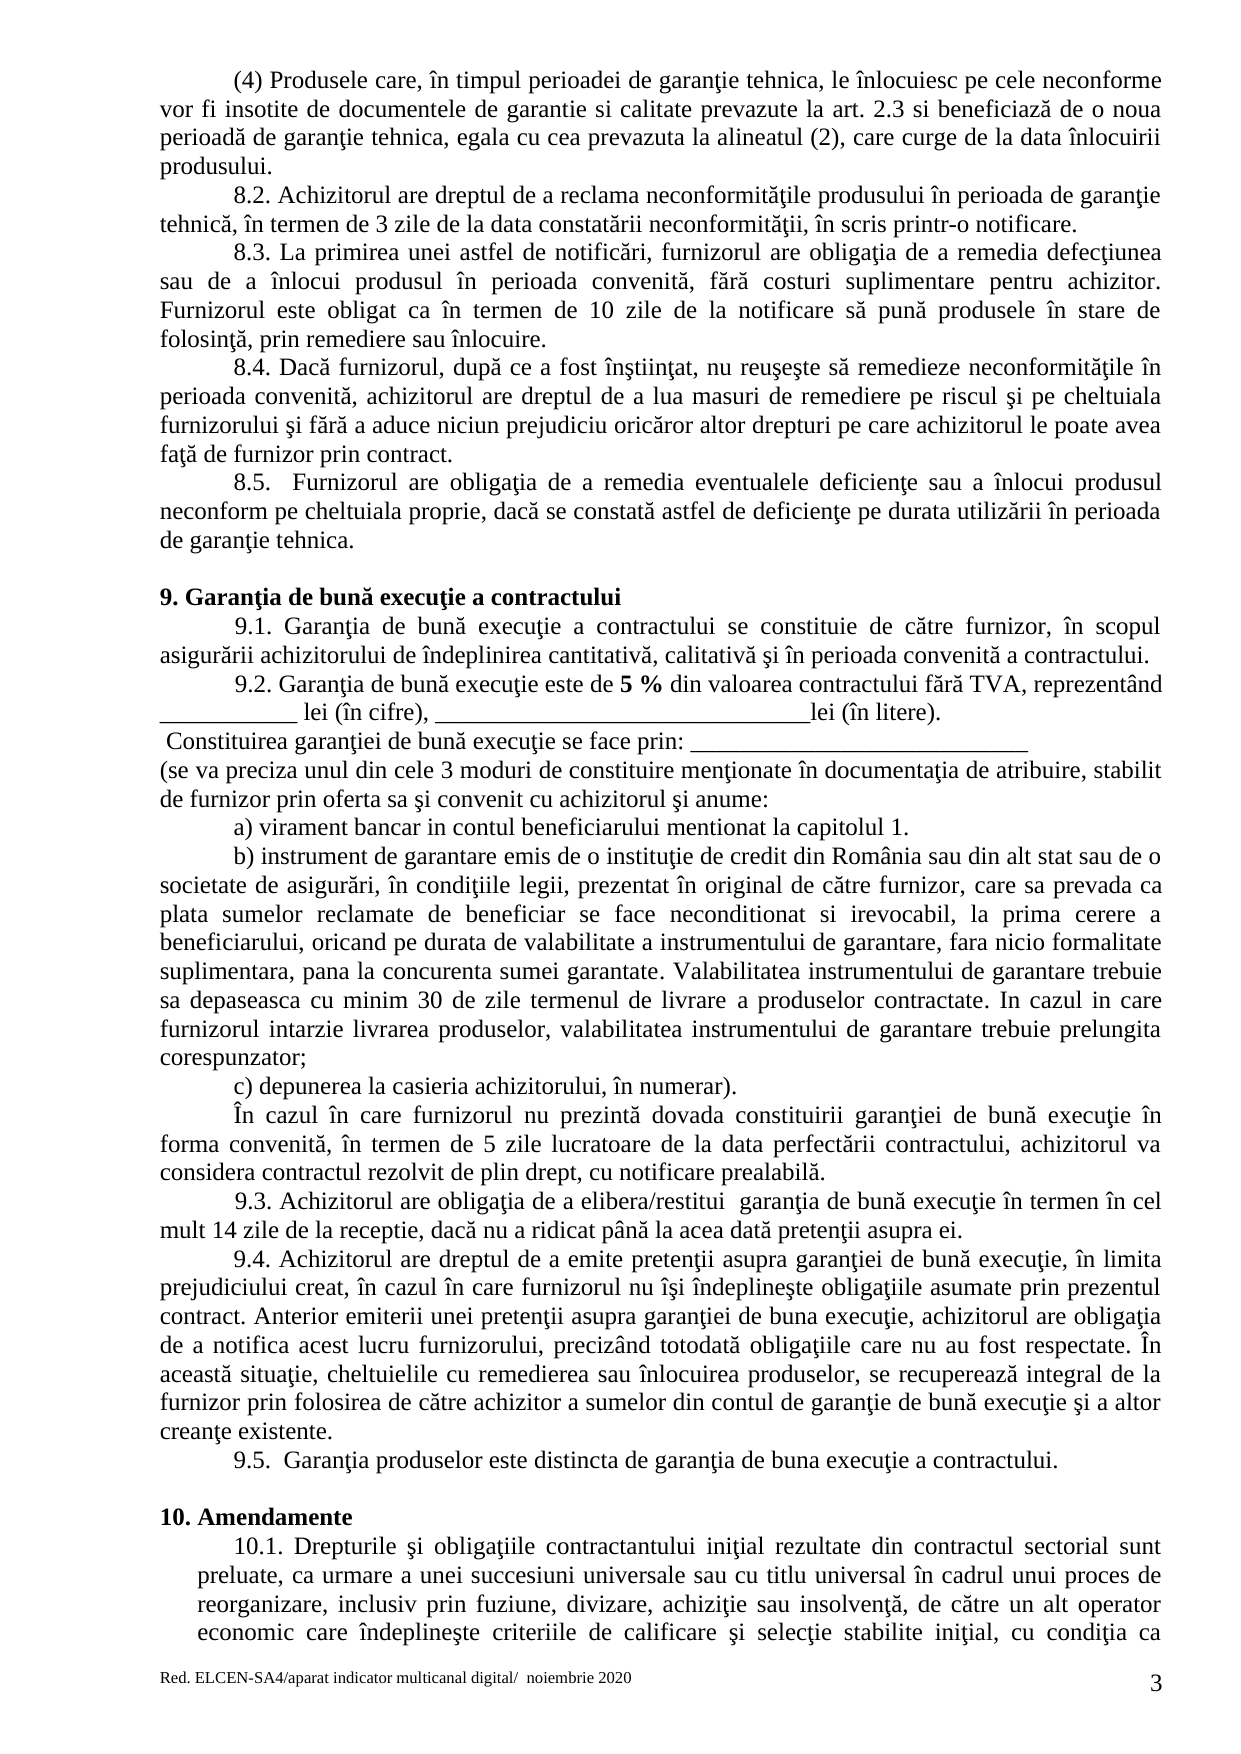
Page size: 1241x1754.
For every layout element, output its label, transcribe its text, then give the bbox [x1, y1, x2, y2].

text Constituirea garanţiei de bună execuţie se face prin: ___________________________ [159, 726, 1162, 755]
text 9.1. Garanţia de bună execuţie a contractului se constituie de către furnizor, în scopul asigurării achizitorului de îndeplinirea cantitativă, calitativă şi în perioada convenită a contractului. [159, 611, 1162, 669]
text 9. Garanţia de bună execuţie a contractului [159, 582, 1162, 611]
text 9.5. Garanţia produselor este distincta de garanţia de buna execuţie a contractului. [159, 1445, 1162, 1474]
text 10. Amendamente [159, 1502, 1162, 1531]
text 9.2. Garanţia de bună execuţie este de 5 % din valoarea contractului fără TVA, reprezentând ___________ lei (în cifre), ______________________________lei (în litere). [159, 669, 1162, 726]
text 8.4. Dacă furnizorul, după ce a fost înştiinţat, nu reuşeşte să remedieze neconformităţile în perioada convenită, achizitorul are dreptul de a lua masuri de remediere pe riscul şi pe cheltuiala furnizorului şi fără a aduce niciun prejudiciu oricăror altor drepturi pe care achizitorul le poate avea faţă de furnizor prin contract. [159, 352, 1162, 467]
text 8.3. La primirea unei astfel de notificări, furnizorul are obligaţia de a remedia defecţiunea sau de a înlocui produsul în perioada convenită, fără costuri suplimentare pentru achizitor. Furnizorul este obligat ca în termen de 10 zile de la notificare să pună produsele în stare de folosinţă, prin remediere sau înlocuire. [159, 237, 1162, 352]
text b) instrument de garantare emis de o instituţie de credit din România sau din alt stat sau de o societate de asigurări, în condiţiile legii, prezentat în original de către furnizor, care sa prevada ca plata sumelor reclamate de beneficiar se face neconditionat si irevocabil, la prima cerere a beneficiarului, oricand pe durata de valabilitate a instrumentului de garantare, fara nicio formalitate suplimentara, pana la concurenta sumei garantate. Valabilitatea instrumentului de garantare trebuie sa depaseasca cu minim 30 de zile termenul de livrare a produselor contractate. In cazul in care furnizorul intarzie livrarea produselor, valabilitatea instrumentului de garantare trebuie prelungita corespunzator; [159, 841, 1162, 1071]
text a) virament bancar in contul beneficiarului mentionat la capitolul 1. [159, 812, 1162, 841]
text 8.2. Achizitorul are dreptul de a reclama neconformităţile produsului în perioada de garanţie tehnică, în termen de 3 zile de la data constatării neconformităţii, în scris printr-o notificare. [159, 180, 1162, 237]
text 9.4. Achizitorul are dreptul de a emite pretenţii asupra garanţiei de bună execuţie, în limita prejudiciului creat, în cazul în care furnizorul nu îşi îndeplineşte obligaţiile asumate prin prezentul contract. Anterior emiterii unei pretenţii asupra garanţiei de buna execuţie, achizitorul are obligaţia de a notifica acest lucru furnizorului, precizând totodată obligaţiile care nu au fost respectate. În această situaţie, cheltuielile cu remedierea sau înlocuirea produselor, se recuperează integral de la furnizor prin folosirea de către achizitor a sumelor din contul de garanţie de bună execuţie şi a altor creanţe existente. [159, 1244, 1162, 1445]
text c) depunerea la casieria achizitorului, în numerar). [159, 1071, 1162, 1100]
text (se va preciza unul din cele 3 moduri de constituire menţionate în documentaţia de atribuire, stabilit de furnizor prin oferta sa şi convenit cu achizitorul şi anume: [159, 755, 1162, 812]
text 8.5. Furnizorul are obligaţia de a remedia eventualele deficienţe sau a înlocui produsul neconform pe cheltuiala proprie, dacă se constată astfel de deficienţe pe durata utilizării în perioada de garanţie tehnica. [159, 467, 1162, 554]
text (4) Produsele care, în timpul perioadei de garanţie tehnica, le înlocuiesc pe cele neconforme vor fi insotite de documentele de garantie si calitate prevazute la art. 2.3 si beneficiază de o noua perioadă de garanţie tehnica, egala cu cea prevazuta la alineatul (2), care curge de la data înlocuirii produsului. [159, 65, 1162, 180]
text 9.3. Achizitorul are obligaţia de a elibera/restitui garanţia de bună execuţie în termen în cel mult 14 zile de la receptie, dacă nu a ridicat până la acea dată pretenţii asupra ei. [159, 1186, 1162, 1244]
text În cazul în care furnizorul nu prezintă dovada constituirii garanţiei de bună execuţie în forma convenită, în termen de 5 zile lucratoare de la data perfectării contractului, achizitorul va considera contractul rezolvit de plin drept, cu notificare prealabilă. [159, 1100, 1162, 1186]
